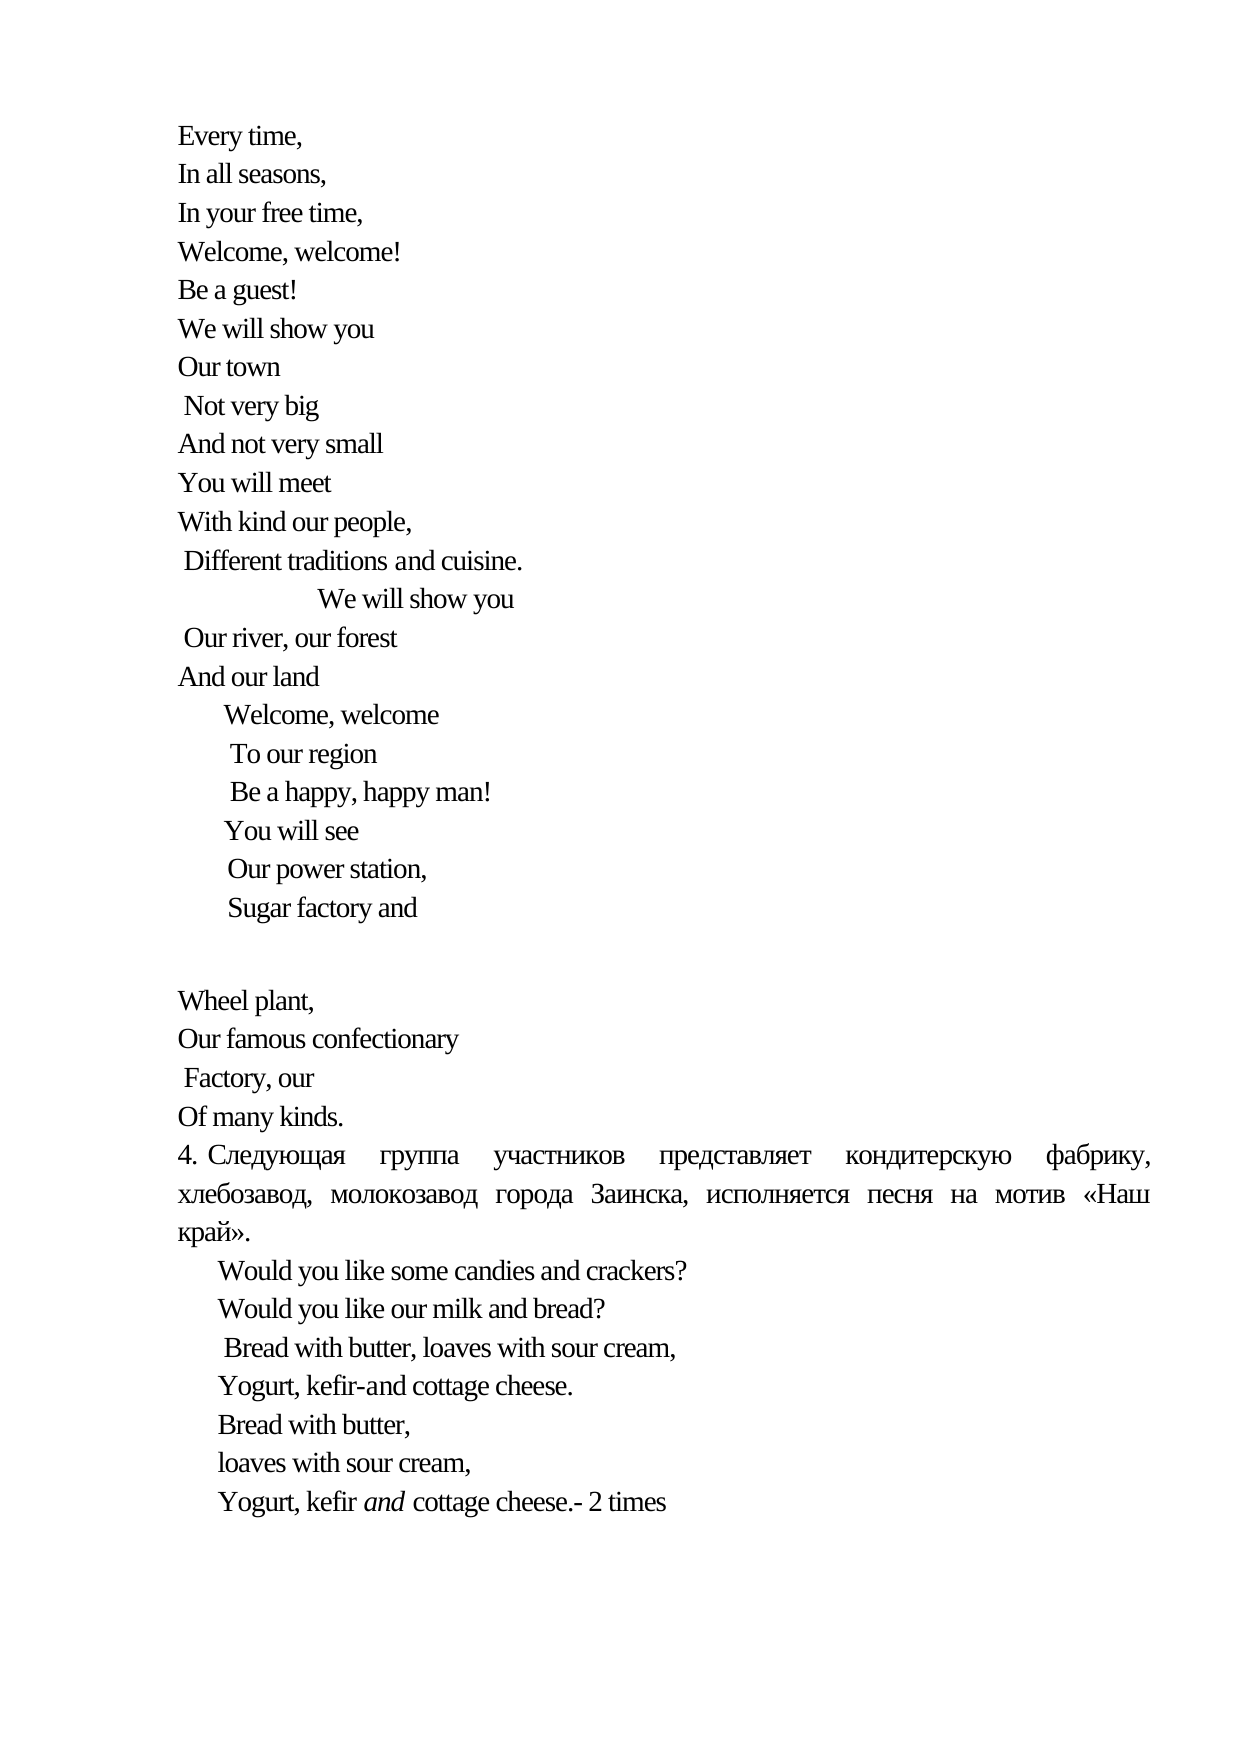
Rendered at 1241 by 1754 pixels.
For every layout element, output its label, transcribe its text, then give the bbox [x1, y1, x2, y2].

text And not very small [177, 426, 592, 460]
text Sugar factory and [177, 890, 1152, 923]
text We will show you [177, 582, 536, 615]
text Yogurt, kefir-аnd cottage cheese. [177, 1368, 704, 1402]
text Our famous confectionary [177, 1022, 704, 1055]
text We will show you [177, 311, 1152, 344]
text Welcome, welcome! [177, 234, 1152, 267]
text Would you like our milk and bread? [177, 1291, 704, 1325]
text Different traditions аnd cuisine. [177, 543, 648, 577]
text Factory, our [177, 1060, 704, 1094]
text Be a guest! [177, 272, 1152, 306]
text Our river, our forest [177, 620, 536, 654]
text Our power station, [177, 851, 1152, 885]
text Bread with butter, [177, 1407, 704, 1441]
text With kind our people, [177, 504, 648, 538]
text Yogurt, kefir and cottage cheese.- 2 times [177, 1484, 704, 1518]
text Every time, [177, 118, 1152, 152]
text Would you like some candies and crackers? [177, 1253, 704, 1286]
text In all seasons, [177, 157, 1152, 190]
text To our region [177, 736, 536, 769]
text loaves with sour cream, [177, 1446, 704, 1479]
text Welcome, welcome [177, 697, 536, 731]
text Of many kinds. [177, 1099, 704, 1132]
text Wheel plant, [177, 983, 1152, 1017]
text Be a happy, happy man! [177, 774, 536, 808]
text You will meet [177, 465, 592, 498]
text And our land [177, 659, 536, 692]
text Not very big [177, 388, 1152, 421]
text You will see [177, 813, 536, 846]
text In your free time, [177, 195, 1152, 229]
text Our town [177, 349, 1152, 383]
text 4. Следующая группа участников представляет кондитерскую фабрику, хлебозавод, молокозавод города Заинска, исполняется песня на мотив «Наш край». [177, 1137, 1152, 1248]
text Bread with butter, loaves with sour cream, [177, 1330, 704, 1363]
